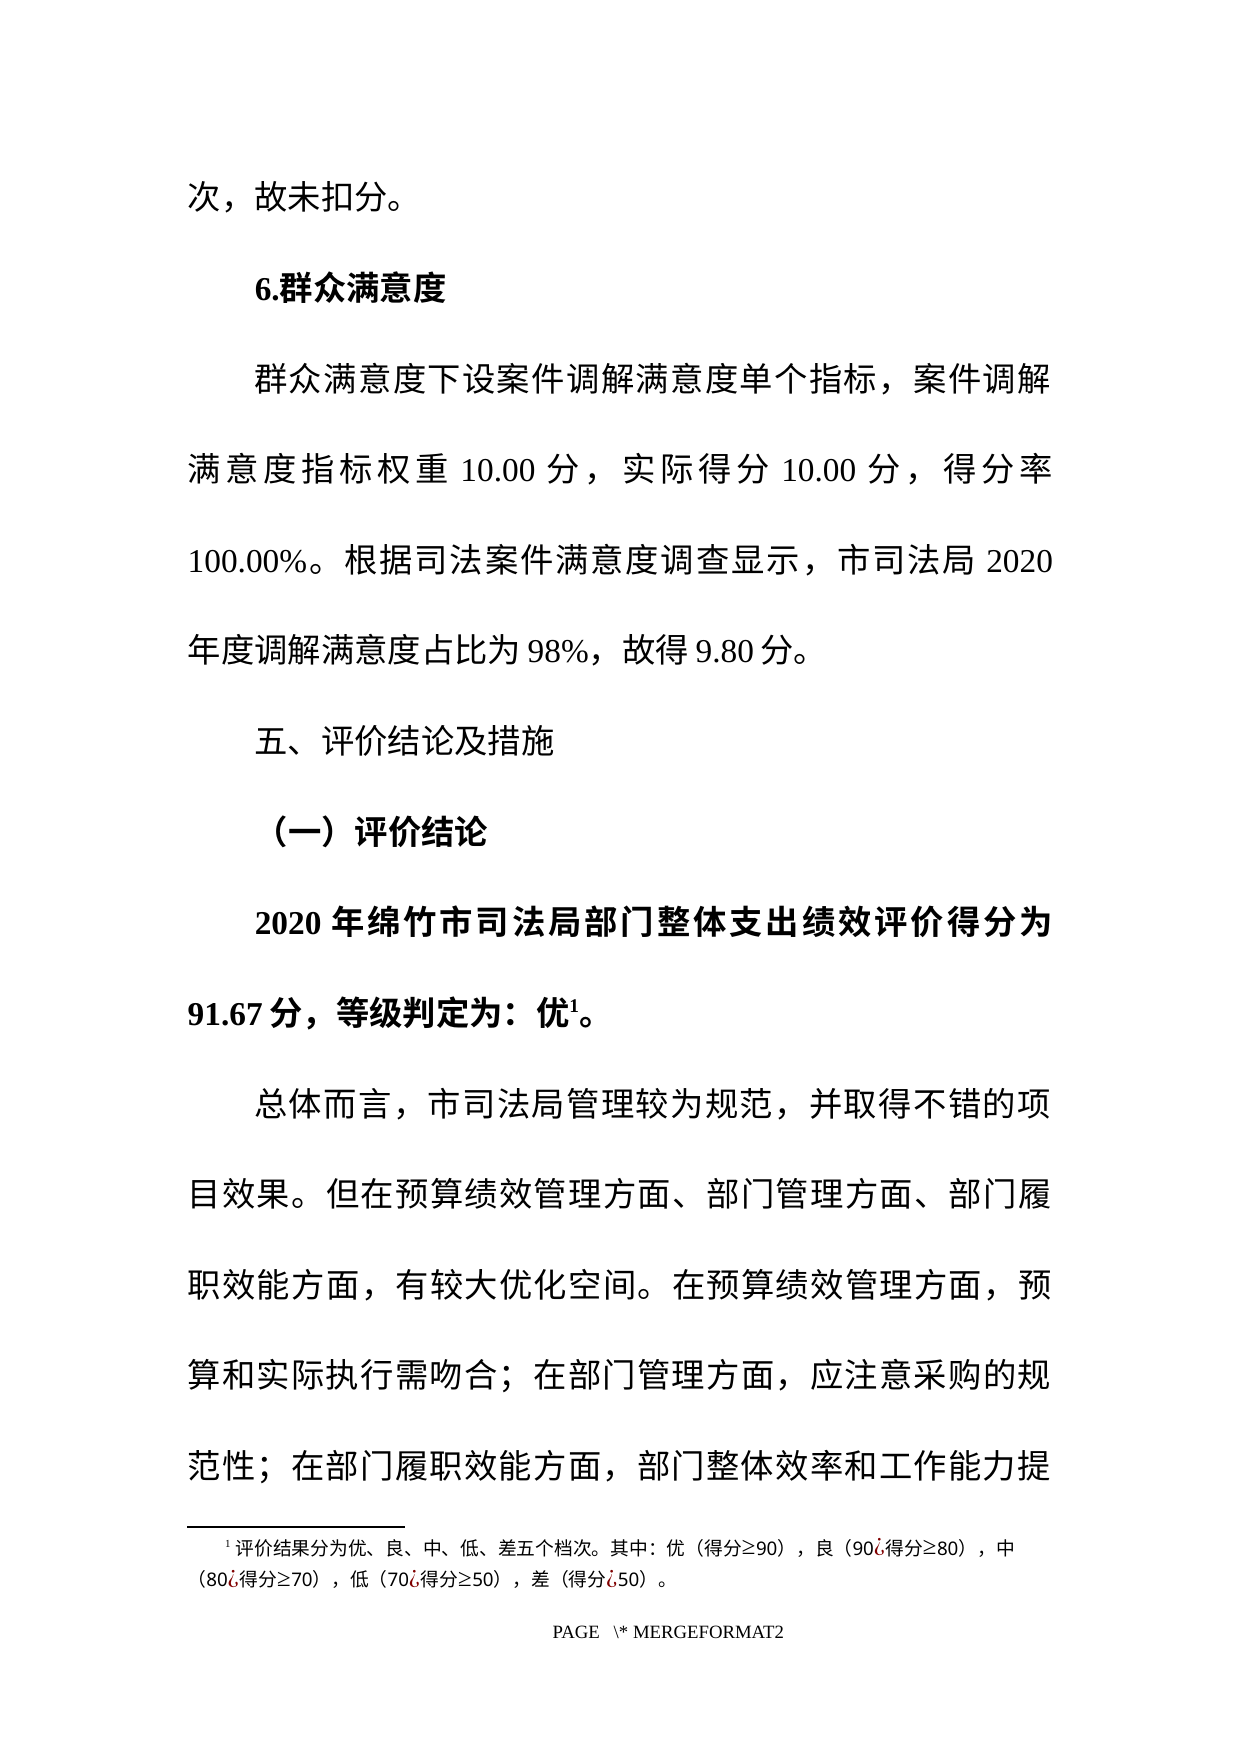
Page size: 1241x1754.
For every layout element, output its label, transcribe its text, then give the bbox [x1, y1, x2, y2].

text （一）评价结论 [187, 784, 1053, 875]
text 群众满意度下设案件调解满意度单个指标，案件调解满意度指标权重10.00分，实际得分10.00分，得分率100.00%。根据司法案件满意度调查显示，市司法局2020年度调解满意度占比为98%，故得9.80分。 [187, 331, 1053, 694]
text 2020年绵竹市司法局部门整体支出绩效评价得分为91.67分，等级判定为：优。 [187, 875, 1053, 1056]
subtitle 6.群众满意度 [187, 241, 1053, 331]
subtitle 五、评价结论及措施 [187, 694, 1053, 784]
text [187, 150, 1053, 241]
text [187, 1056, 1053, 1509]
